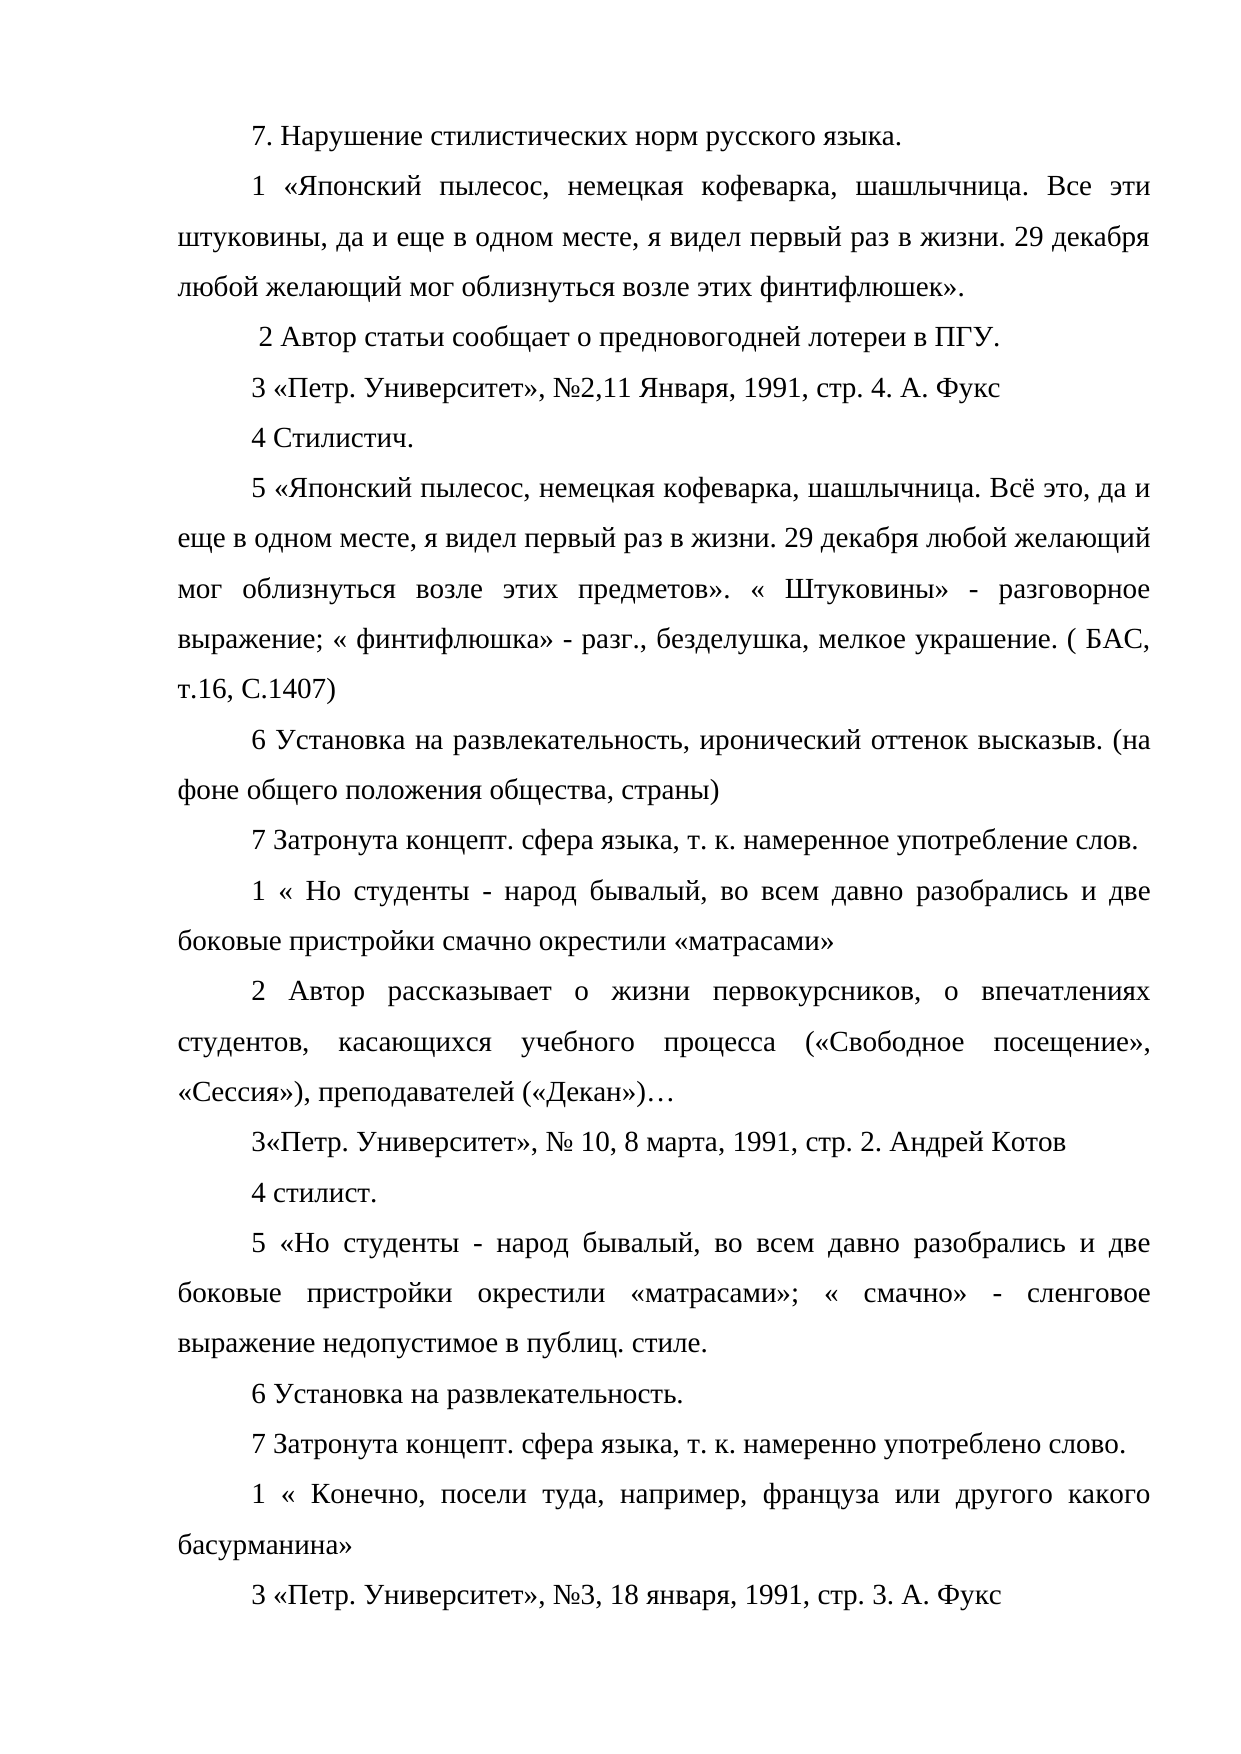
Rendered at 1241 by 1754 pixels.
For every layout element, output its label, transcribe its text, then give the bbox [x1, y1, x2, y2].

text 1 « Конечно, посели туда, например, француза или другого какого басурманина» [177, 1477, 1152, 1560]
text 7. Нарушение стилистических норм русского языка. [177, 118, 1152, 152]
text 4 стилист. [177, 1175, 1152, 1208]
text 2 Автор рассказывает о жизни первокурсников, о впечатлениях студентов, касающихся учебного процесса («Свободное посещение», «Сессия»), преподавателей («Декан»)… [177, 973, 1152, 1108]
text 7 Затронута концепт. сфера языка, т. к. намеренно употреблено слово. [177, 1426, 1152, 1460]
text 4 Стилистич. [177, 420, 1152, 453]
text 3 «Петр. Университет», №3, 18 января, 1991, стр. 3. А. Фукс [177, 1577, 1152, 1611]
text 5 «Но студенты - народ бывалый, во всем давно разобрались и две боковые пристройки окрестили «матрасами»; « смачно» - сленговое выражение недопустимое в публиц. стиле. [177, 1225, 1152, 1359]
text 6 Установка на развлекательность, иронический оттенок высказыв. (на фоне общего положения общества, страны) [177, 722, 1152, 806]
text 6 Установка на развлекательность. [177, 1376, 1152, 1409]
text 5 «Японский пылесос, немецкая кофеварка, шашлычница. Всё это, да и еще в одном месте, я видел первый раз в жизни. 29 декабря любой желающий мог облизнуться возле этих предметов». « Штуковины» - разговорное выражение; « финтифлюшка» - разг., безделушка, мелкое украшение. ( БАС, т.16, С.1407) [177, 470, 1152, 705]
text 7 Затронута концепт. сфера языка, т. к. намеренное употребление слов. [177, 822, 1152, 856]
text 3 «Петр. Университет», №2,11 Января, 1991, стр. 4. А. Фукс [177, 370, 1152, 403]
text 2 Автор статьи сообщает о предновогодней лотереи в ПГУ. [177, 319, 1152, 353]
text 3«Петр. Университет», № 10, 8 марта, 1991, стр. 2. Андрей Котов [177, 1124, 1152, 1158]
text 1 «Японский пылесос, немецкая кофеварка, шашлычница. Все эти штуковины, да и еще в одном месте, я видел первый раз в жизни. 29 декабря любой желающий мог облизнуться возле этих финтифлюшек». [177, 168, 1152, 303]
text 1 « Но студенты - народ бывалый, во всем давно разобрались и две боковые пристройки смачно окрестили «матрасами» [177, 873, 1152, 957]
